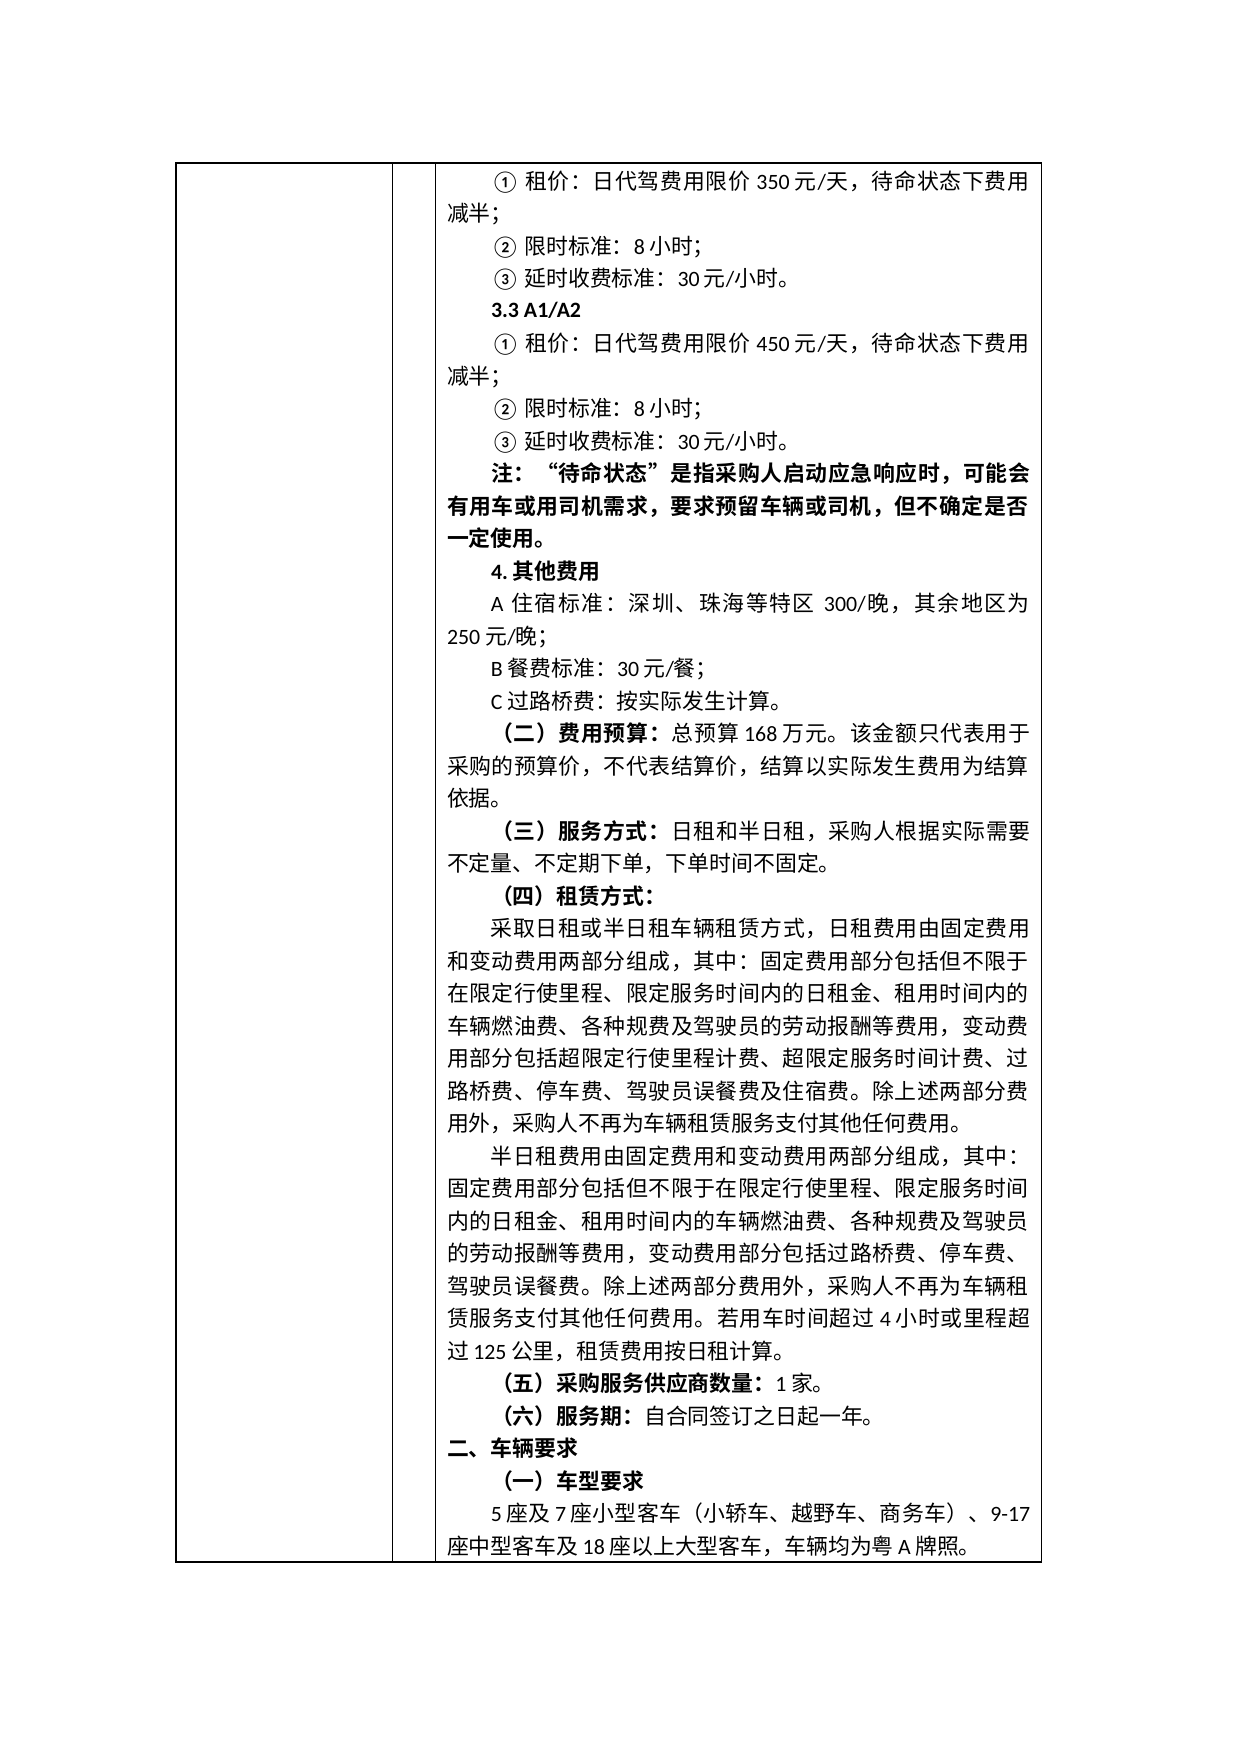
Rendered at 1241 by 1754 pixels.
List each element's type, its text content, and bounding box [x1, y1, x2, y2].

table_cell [436, 164, 1041, 1561]
table_cell 1 [393, 164, 435, 1561]
table_cell [177, 164, 392, 1561]
